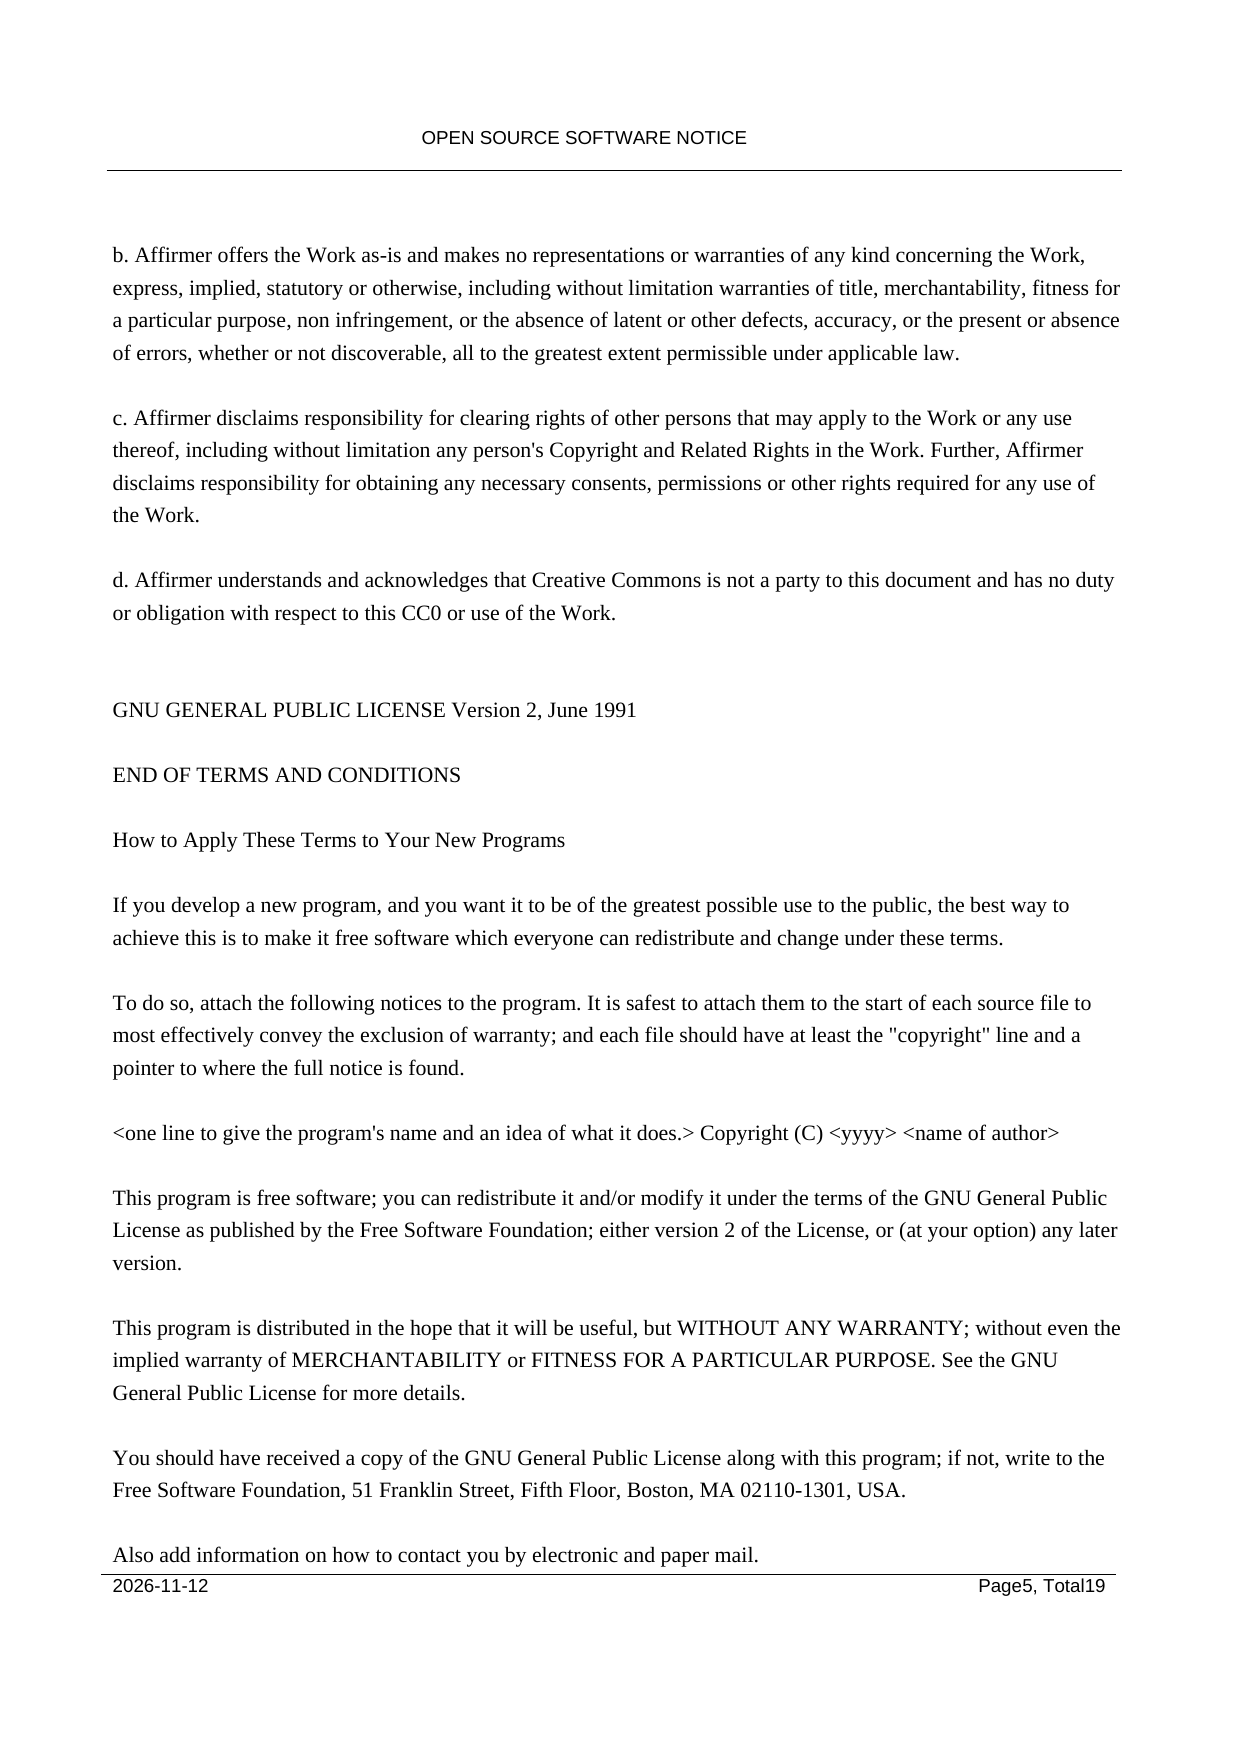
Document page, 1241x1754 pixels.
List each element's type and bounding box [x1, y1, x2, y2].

text [112, 206, 1128, 1571]
